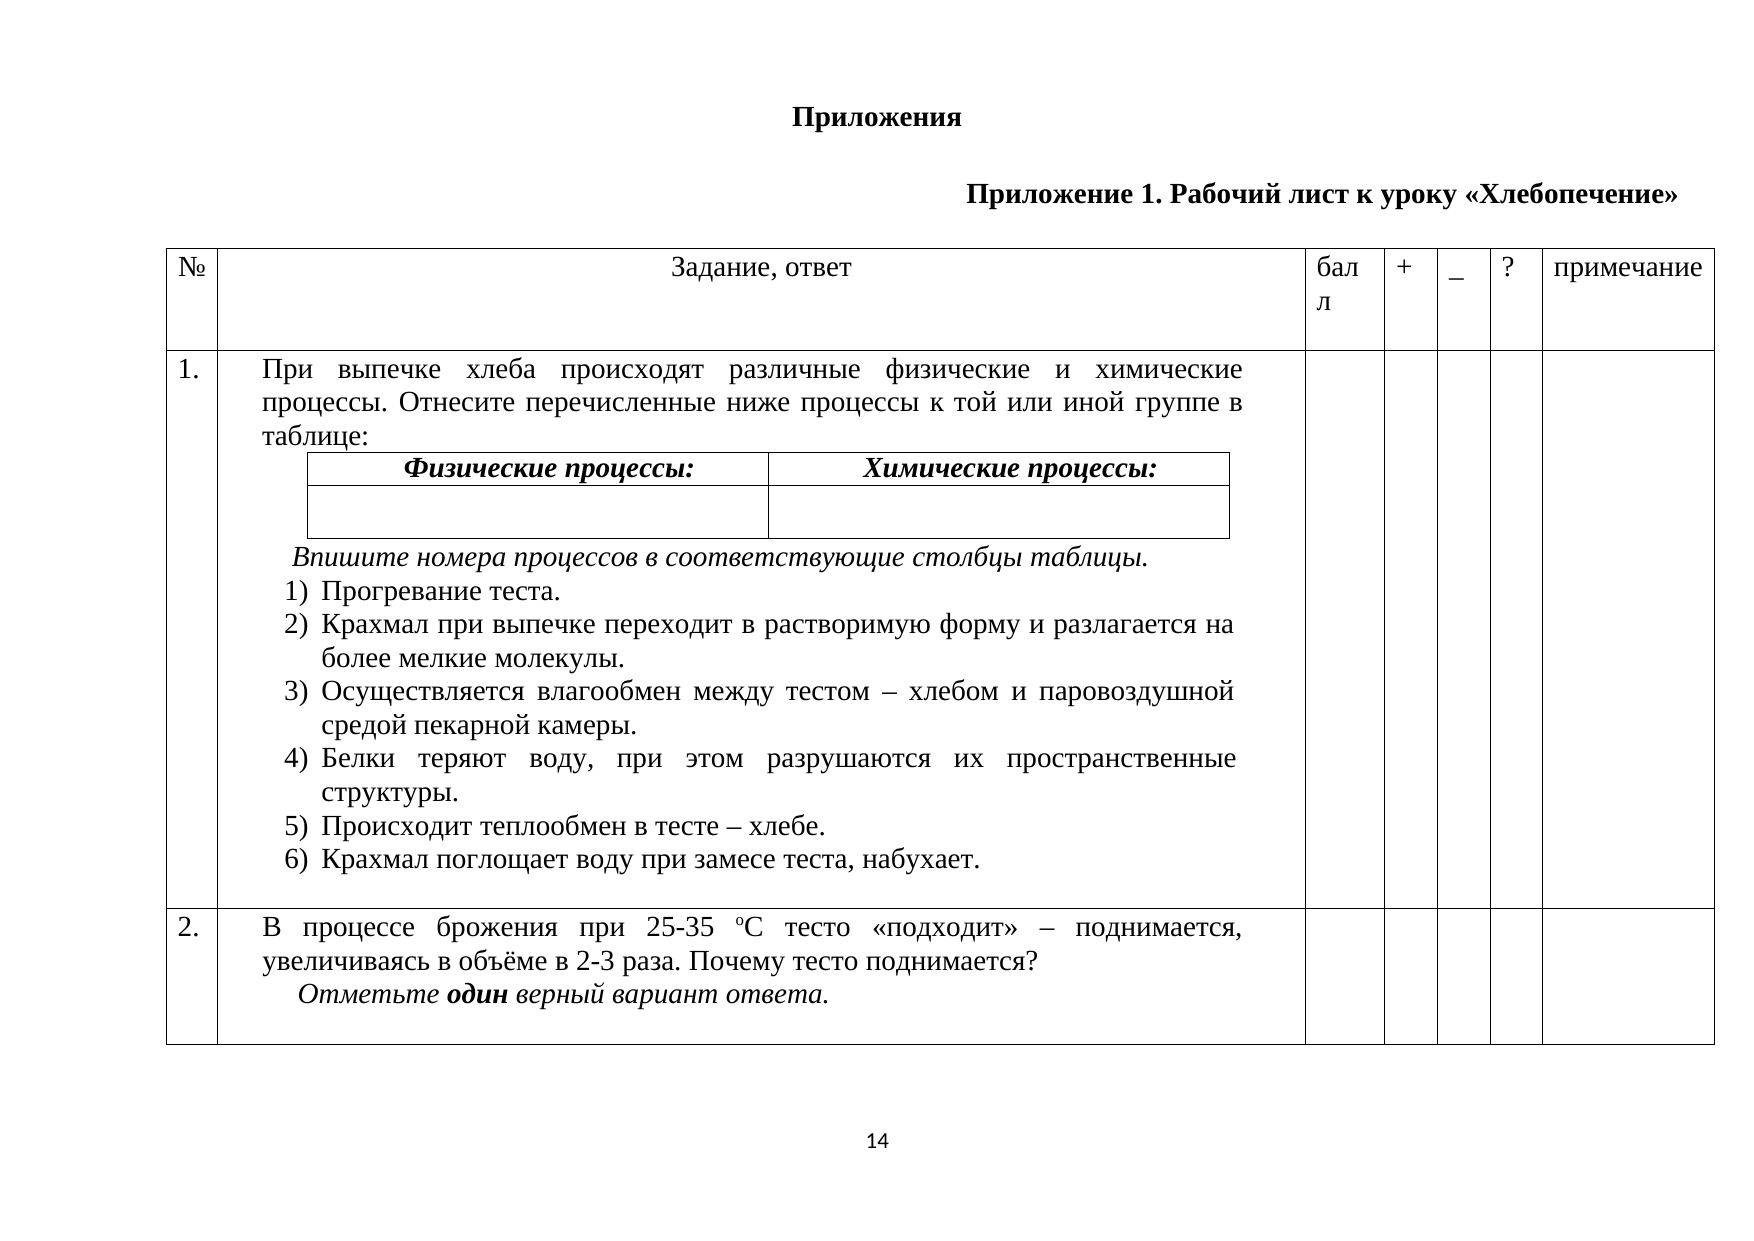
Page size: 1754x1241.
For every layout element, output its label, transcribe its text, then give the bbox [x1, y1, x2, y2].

table_cell [1438, 351, 1490, 908]
table_header № [167, 249, 217, 350]
table_header Задание, ответ [218, 249, 1305, 350]
table_header ? [1491, 249, 1542, 350]
table_cell [1385, 351, 1437, 908]
table_cell [1491, 909, 1542, 1043]
table_cell 1. [167, 351, 217, 908]
table_header + [1385, 249, 1437, 350]
table_cell [1543, 909, 1714, 1043]
table_cell [1306, 351, 1384, 908]
table_header _ [1438, 249, 1490, 350]
table_cell 2. [167, 909, 217, 1043]
table_cell [1306, 909, 1384, 1043]
table_header балл [1306, 249, 1384, 350]
table_cell [1385, 909, 1437, 1043]
table_cell При выпечке хлеба происходят различные физические и химические процессы. Отнесите перечисленные ниже процессы к той или иной группе в таблице: Впишите номера процессов в соответствующие столбцы таблицы. Прогревание теста. Крахмал при выпечке переходит в растворимую форму и разлагается на более мелкие молекулы. Осуществляется влагообмен между тестом – хлебом и паровоздушной средой пекарной камеры. Белки теряют воду, при этом разрушаются их пространственные структуры. Происходит теплообмен в тесте – хлебе. Крахмал поглощает воду при замесе теста, набухает. [218, 351, 1305, 908]
table_cell [1491, 351, 1542, 908]
table_header примечание [1543, 249, 1714, 350]
table_cell [1438, 909, 1490, 1043]
text Приложение 1. Рабочий лист к уроку «Хлебопечение» [75, 176, 1679, 210]
text Приложения [75, 99, 1679, 133]
table_cell [1543, 351, 1714, 908]
